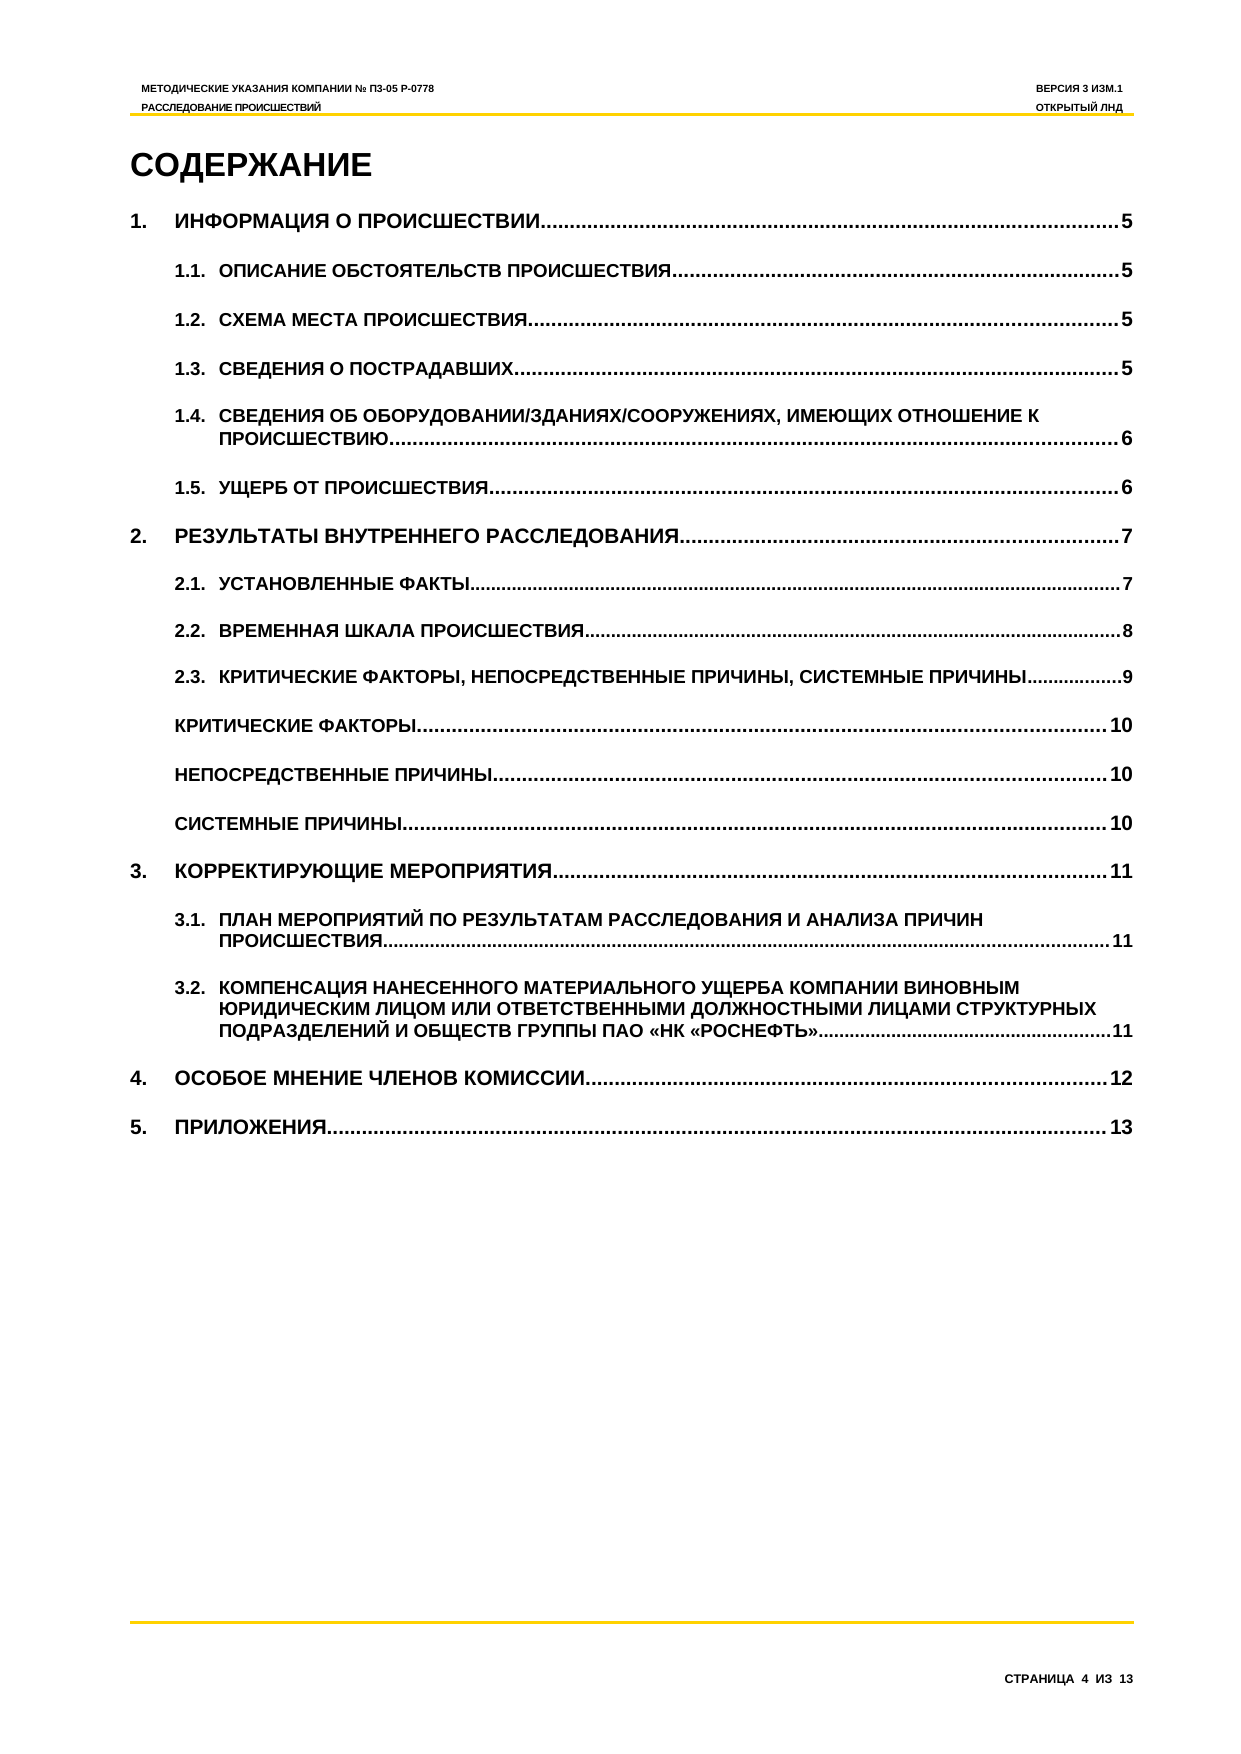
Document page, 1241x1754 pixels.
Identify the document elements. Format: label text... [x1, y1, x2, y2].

text 3. КОРРЕКТИРУЮЩИЕ МЕРОПРИЯТИЯ 11 [130, 859, 1134, 883]
text 2.2. ВРЕМЕННАЯ ШКАЛА ПРОИСШЕСТВИЯ 8 [174, 619, 1134, 641]
text 1.4. СВЕДЕНИЯ ОБ ОБОРУДОВАНИИ/ЗДАНИЯХ/СООРУЖЕНИЯХ, ИМЕЮЩИХ ОТНОШЕНИЕ К ПРОИСШЕСТВИЮ 6 [174, 404, 1134, 450]
text 2. РЕЗУЛЬТАТЫ ВНУТРЕННЕГО РАССЛЕДОВАНИЯ 7 [130, 524, 1134, 548]
text 5. ПРИЛОЖЕНИЯ 13 [130, 1115, 1134, 1139]
text 1.5. УЩЕРБ ОТ ПРОИСШЕСТВИЯ 6 [174, 475, 1134, 499]
text КРИТИЧЕСКИЕ ФАКТОРЫ 10 [174, 712, 1134, 736]
text 3.1. ПЛАН МЕРОПРИЯТИЙ ПО РЕЗУЛЬТАТАМ РАССЛЕДОВАНИЯ И АНАЛИЗА ПРИЧИН ПРОИСШЕСТВИЯ 11 [174, 908, 1134, 951]
text 2.3. КРИТИЧЕСКИЕ ФАКТОРЫ, НЕПОСРЕДСТВЕННЫЕ ПРИЧИНЫ, СИСТЕМНЫЕ ПРИЧИНЫ 9 [174, 666, 1134, 687]
text 1. ИНФОРМАЦИЯ О ПРОИСШЕСТВИИ 5 [130, 208, 1134, 232]
text НЕПОСРЕДСТВЕННЫЕ ПРИЧИНЫ 10 [174, 761, 1134, 785]
text 1.3. СВЕДЕНИЯ О ПОСТРАДАВШИХ 5 [174, 355, 1134, 379]
text 1.2. СХЕМА МЕСТА ПРОИСШЕСТВИЯ 5 [174, 306, 1134, 330]
text 4. ОСОБОЕ МНЕНИЕ ЧЛЕНОВ КОМИССИИ 12 [130, 1066, 1134, 1090]
text СИСТЕМНЫЕ ПРИЧИНЫ 10 [174, 810, 1134, 834]
text 3.2. КОМПЕНСАЦИЯ НАНЕСЕННОГО МАТЕРИАЛЬНОГО УЩЕРБА КОМПАНИИ ВИНОВНЫМ ЮРИДИЧЕСКИМ ЛИЦОМ ИЛИ ОТВЕТСТВЕННЫМИ ДОЛЖНОСТНЫМИ ЛИЦАМИ СТРУКТУРНЫХ ПОДРАЗДЕЛЕНИЙ И ОБЩЕСТВ ГРУППЫ ПАО «НК «РОСНЕФТЬ» 11 [174, 976, 1134, 1041]
text 1.1. ОПИСАНИЕ ОБСТОЯТЕЛЬСТВ ПРОИСШЕСТВИЯ 5 [174, 257, 1134, 281]
text СОДЕРЖАНИЕ [130, 145, 1134, 183]
text 2.1. УСТАНОВЛЕННЫЕ ФАКТЫ 7 [174, 573, 1134, 594]
